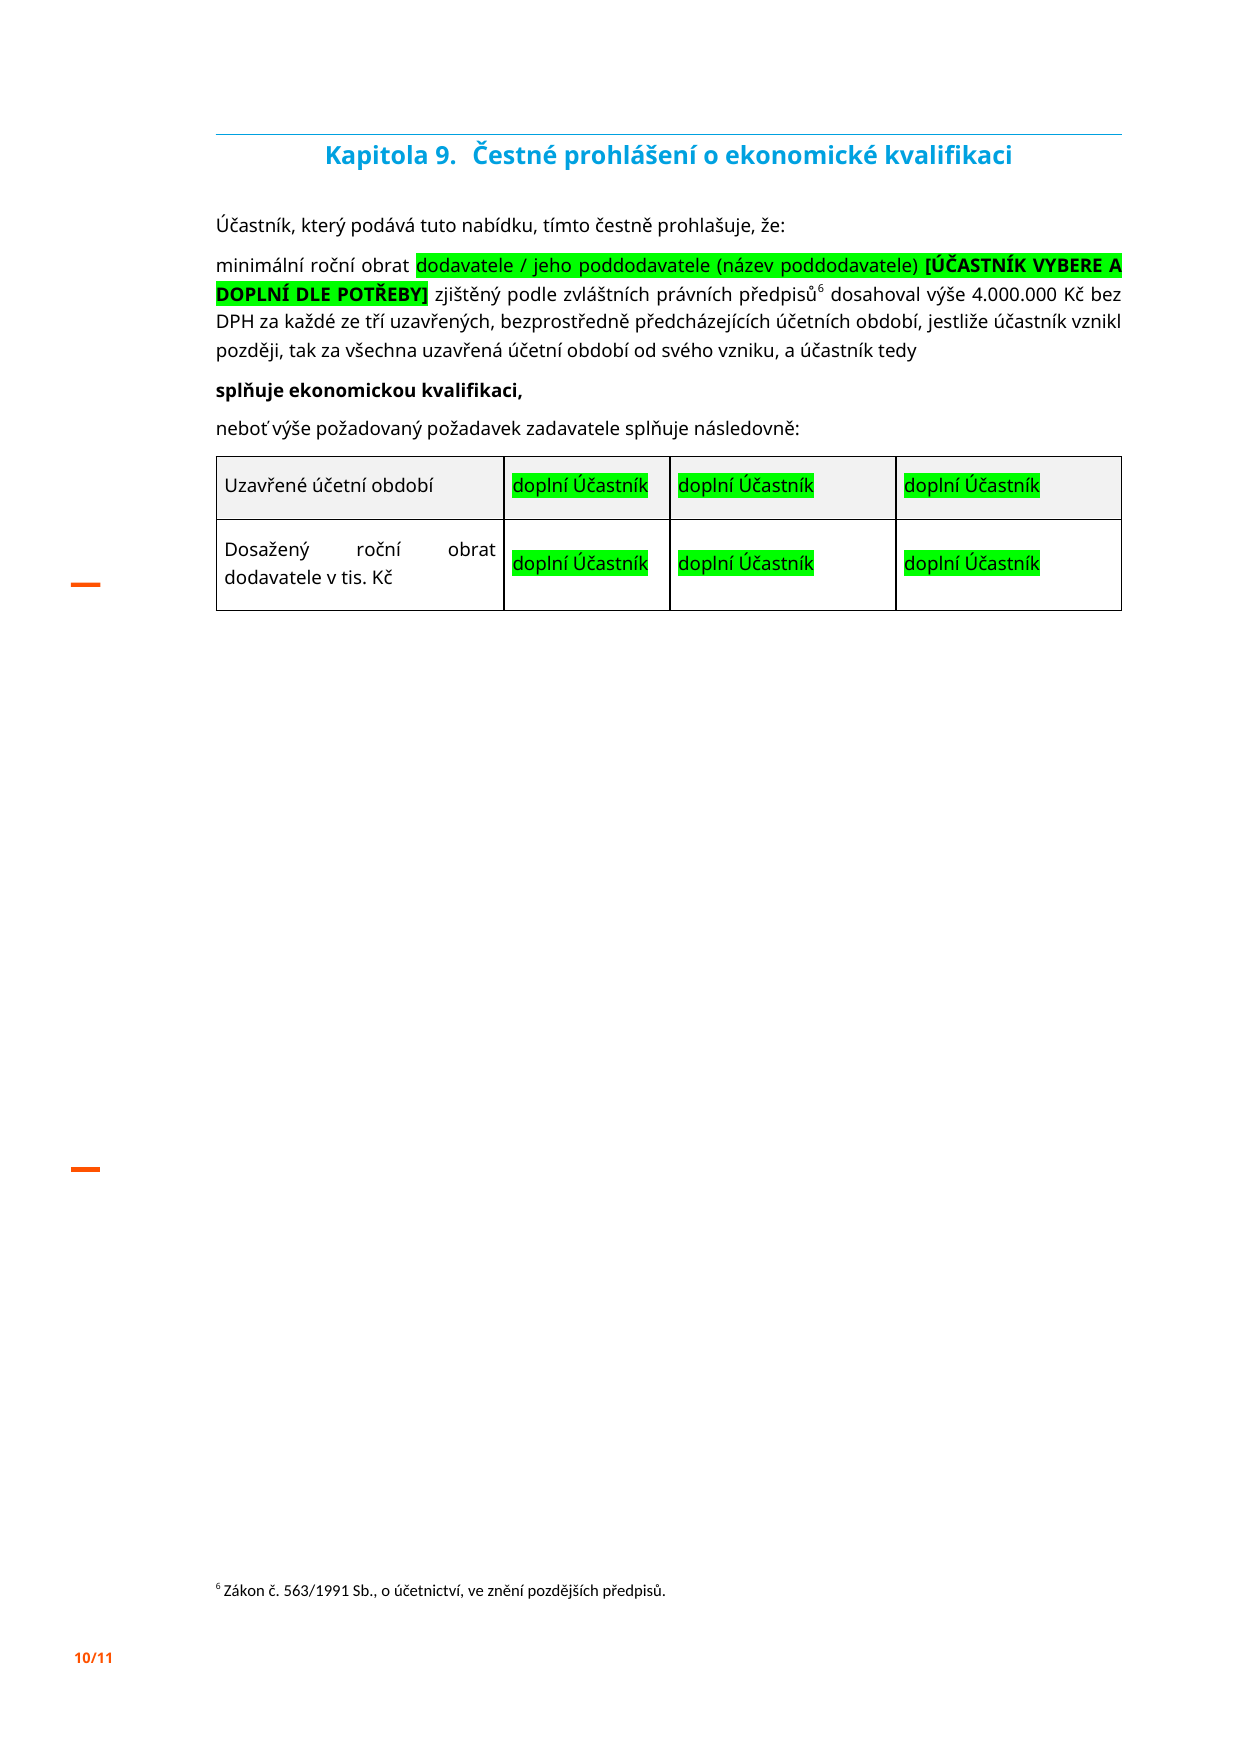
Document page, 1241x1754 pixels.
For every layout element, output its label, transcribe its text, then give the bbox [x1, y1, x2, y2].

table_cell doplní Účastník [505, 520, 669, 610]
table_cell doplní Účastník [671, 520, 895, 610]
subtitle Čestné prohlášení o ekonomické kvalifikaci [216, 135, 1122, 171]
table_header doplní Účastník [897, 457, 1121, 518]
text minimální roční obrat dodavatele / jeho poddodavatele (název poddodavatele) [ÚČASTNÍK VYBERE A DOPLNÍ DLE POTŘEBY] zjištěný podle zvláštních právních předpisů dosahoval výše 4.000.000 Kč bez DPH za každé ze tří uzavřených, bezprostředně předcházejících účetních období, jestliže účastník vznikl později, tak za všechna uzavřená účetní období od svého vzniku, a účastník tedy [216, 253, 1122, 362]
table_cell Dosažený roční obrat dodavatele v tis. Kč [217, 520, 503, 610]
table_header doplní Účastník [671, 457, 895, 518]
text Účastník, který podává tuto nabídku, tímto čestně prohlašuje, že: [216, 212, 1122, 238]
table_cell doplní Účastník [897, 520, 1121, 610]
table_header doplní Účastník [505, 457, 669, 518]
table_header Uzavřené účetní období [217, 457, 503, 518]
text neboť výše požadovaný požadavek zadavatele splňuje následovně: [216, 415, 1122, 441]
text splňuje ekonomickou kvalifikaci, [216, 377, 1122, 403]
